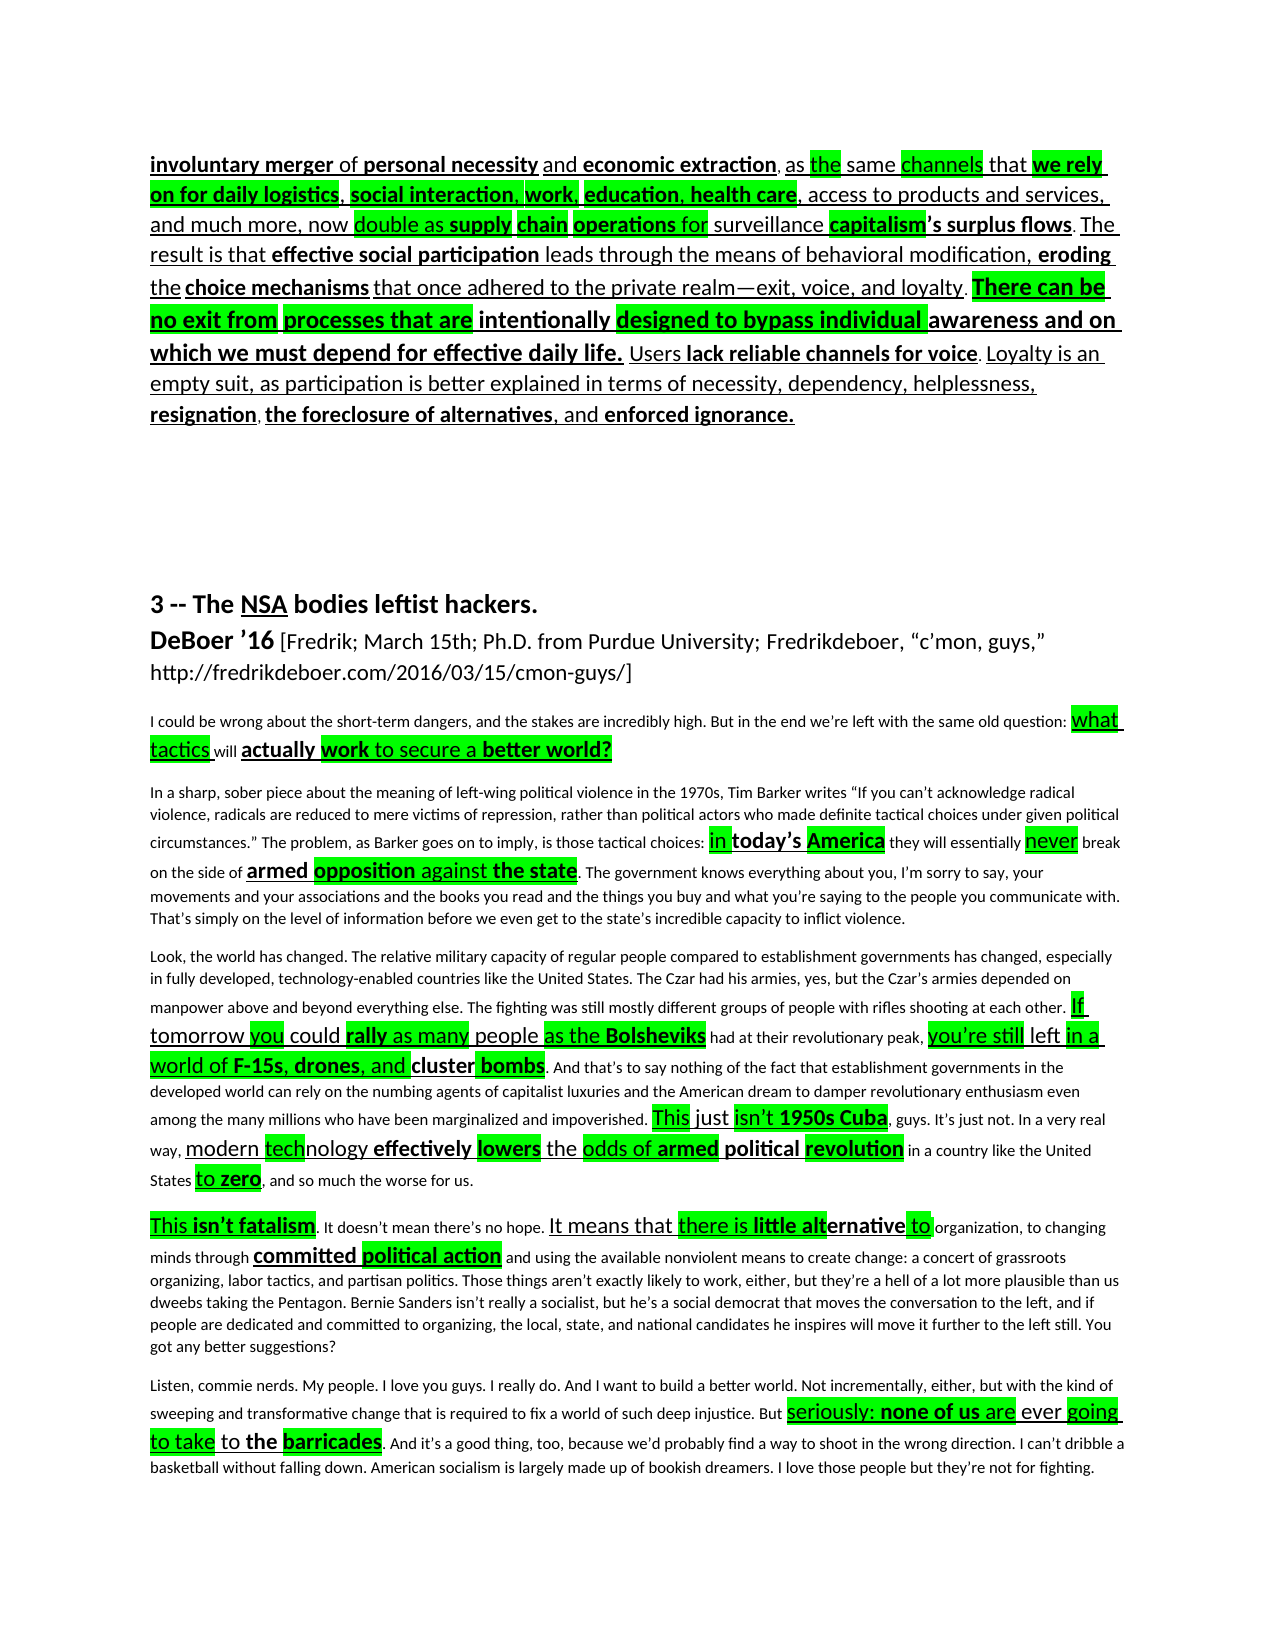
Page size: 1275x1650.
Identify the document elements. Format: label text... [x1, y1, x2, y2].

text This isn’t fatalism. It doesn’t mean there’s no hope. It means that there is little alternative to organization, to changing minds through committed political action and using the available nonviolent means to create change: a concert of grassroots organizing, labor tactics, and partisan politics. Those things aren’t exactly likely to work, either, but they’re a hell of a lot more plausible than us dweebs taking the Pentagon. Bernie Sanders isn’t really a socialist, but he’s a social democrat that moves the conversation to the left, and if people are dedicated and committed to organizing, the local, state, and national candidates he inspires will move it further to the left still. You got any better suggestions? [150, 1211, 1125, 1357]
text DeBoer ’16 [Fredrik; March 15th; Ph.D. from Purdue University; Fredrikdeboer, “c’mon, guys,” http://fredrikdeboer.com/2016/03/15/cmon-guys/] [150, 623, 1125, 686]
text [150, 1375, 1125, 1477]
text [150, 150, 1125, 428]
text In a sharp, sober piece about the meaning of left-wing political violence in the 1970s, Tim Barker writes “If you can’t acknowledge radical violence, radicals are reduced to mere victims of repression, rather than political actors who made definite tactical choices under given political circumstances.” The problem, as Barker goes on to imply, is those tactical choices: in today’s America they will essentially never break on the side of armed opposition against the state. The government knows everything about you, I’m sorry to say, your movements and your associations and the books you read and the things you buy and what you’re saying to the people you communicate with. That’s simply on the level of information before we even get to the state’s incredible capacity to inflict violence. [150, 782, 1125, 928]
text Look, the world has changed. The relative military capacity of regular people compared to establishment governments has changed, especially in fully developed, technology-enabled countries like the United States. The Czar had his armies, yes, but the Czar’s armies depended on manpower above and beyond everything else. The fighting was still mostly different groups of people with rifles shooting at each other. If tomorrow you could rally as many people as the Bolsheviks had at their revolutionary peak, you’re still left in a world of F-15s, drones, and cluster bombs. And that’s to say nothing of the fact that establishment governments in the developed world can rely on the numbing agents of capitalist luxuries and the American dream to damper revolutionary enthusiasm even among the many millions who have been marginalized and impoverished. This just isn’t 1950s Cuba, guys. It’s just not. In a very real way, modern technology effectively lowers the odds of armed political revolution in a country like the United States to zero, and so much the worse for us. [150, 947, 1125, 1192]
subtitle 3 -- The NSA bodies leftist hackers. [150, 587, 1125, 620]
text I could be wrong about the short-term dangers, and the stakes are incredibly high. But in the end we’re left with the same old question: what tactics will actually work to secure a better world? [150, 705, 1125, 763]
